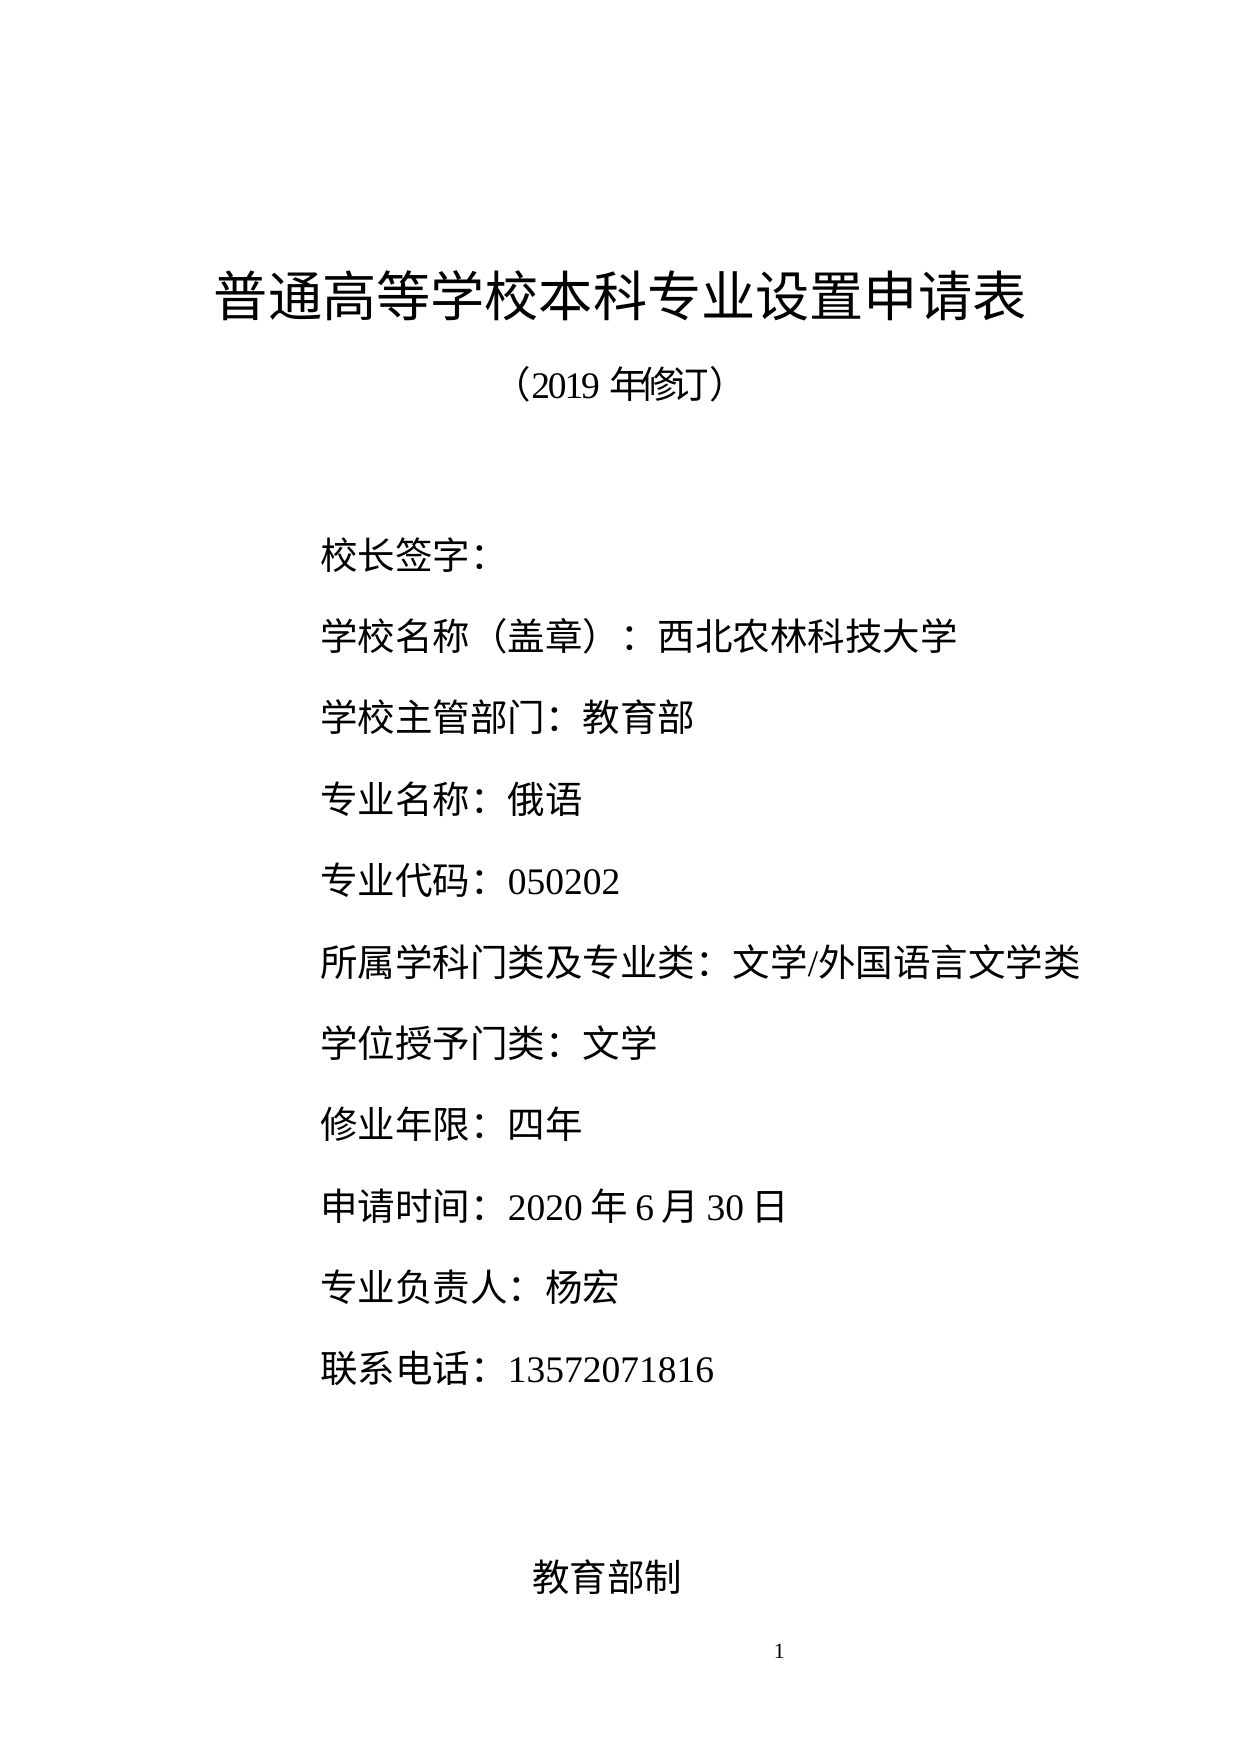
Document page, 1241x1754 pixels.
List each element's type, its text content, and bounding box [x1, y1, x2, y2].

text 学校名称（盖章）：西北农林科技大学 [320, 607, 1092, 661]
text （2019 年修订） [148, 354, 1092, 409]
text 联系电话：13572071816 [320, 1339, 1092, 1393]
text 修业年限：四年 [320, 1095, 1092, 1149]
text 校长签字： [320, 526, 1092, 580]
text 专业代码：050202 [320, 851, 1092, 905]
text 所属学科门类及专业类：文学/外国语言文学类 [320, 932, 1092, 987]
text 学位授予门类：文学 [320, 1014, 1092, 1068]
text 学校主管部门：教育部 [320, 688, 1092, 743]
text 申请时间：2020年6月30日 [320, 1176, 1092, 1231]
text 教育部制 [243, 1548, 971, 1602]
text 专业负责人：杨宏 [320, 1258, 1092, 1312]
text 普通高等学校本科专业设置申请表 [148, 253, 1092, 332]
text 专业名称：俄语 [320, 770, 1092, 824]
